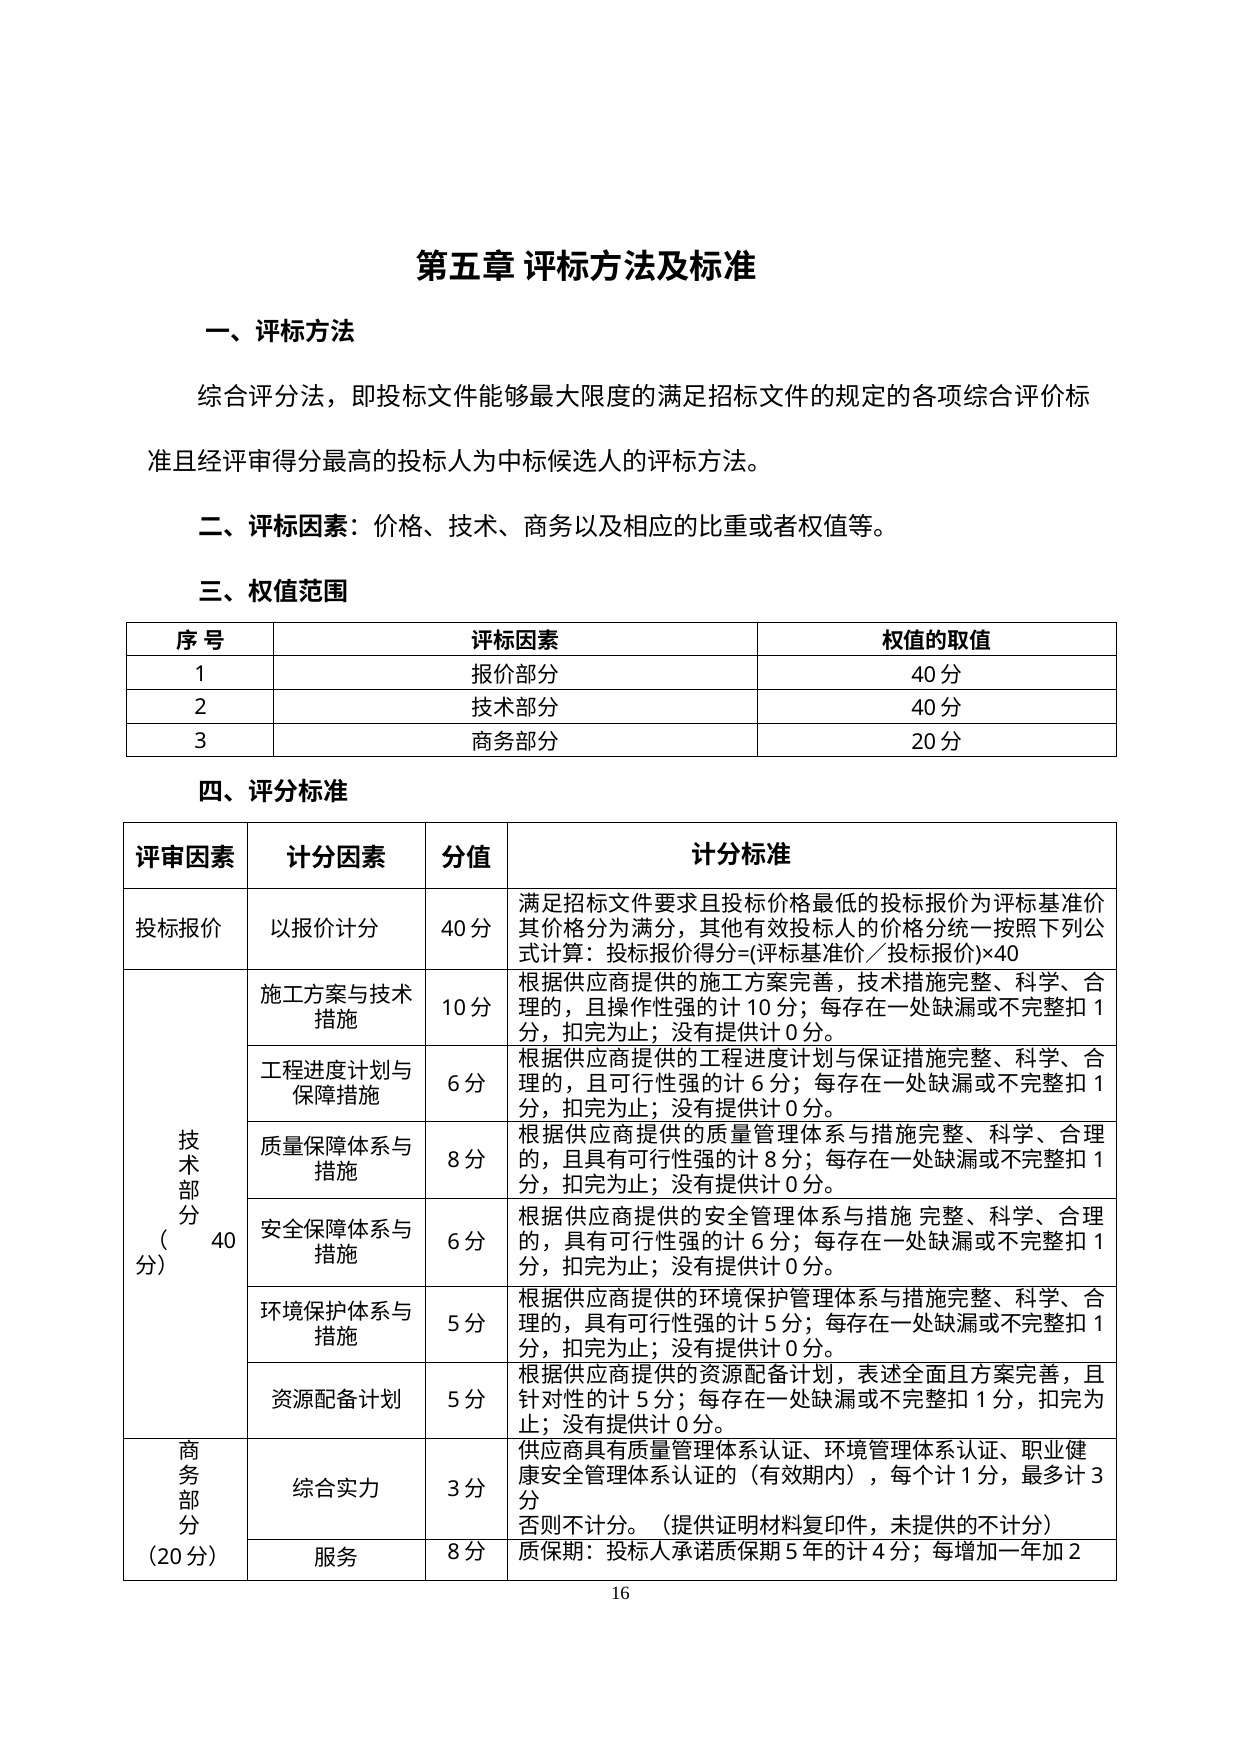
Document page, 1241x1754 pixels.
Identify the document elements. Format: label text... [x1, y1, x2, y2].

table_cell 根据供应商提供的施工方案完善，技术措施完整、科学、合理的，且操作性强的计10分；每存在一处缺漏或不完整扣1分，扣完为止；没有提供计0分。 [508, 970, 1116, 1045]
table_cell 6分 [426, 1199, 507, 1286]
table_cell 环境保护体系与措施 [248, 1287, 425, 1362]
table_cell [508, 1540, 1116, 1580]
table_cell 根据供应商提供的安全管理体系与措施 完整、科学、合理的，具有可行性强的计6分；每存在一处缺漏或不完整扣1分，扣完为止；没有提供计0分。 [508, 1199, 1116, 1286]
table_cell 10分 [426, 970, 507, 1045]
table_cell 工程进度计划与保障措施 [248, 1046, 425, 1121]
text 二、评标因素：价格、技术、商务以及相应的比重或者权值等。 [148, 492, 1092, 557]
table_cell 40分 [758, 690, 1116, 722]
table_cell 技术部分 [274, 690, 757, 722]
table_cell 根据供应商提供的资源配备计划，表述全面且方案完善，且针对性的计5分；每存在一处缺漏或不完整扣1分，扣完为止；没有提供计0分。 [508, 1363, 1116, 1438]
table_cell 技 术 部 分 （40分） [124, 970, 247, 1438]
table_cell 报价部分 [274, 656, 757, 689]
table_cell 满足招标文件要求且投标价格最低的投标报价为评标基准价其价格分为满分，其他有效投标人的价格分统一按照下列公式计算：投标报价得分=(评标基准价／投标报价)×40 [508, 889, 1116, 969]
text 第五章 评标方法及标准 [148, 232, 1092, 297]
table_cell 根据供应商提供的工程进度计划与保证措施完整、科学、合理的，且可行性强的计6分；每存在一处缺漏或不完整扣1分，扣完为止；没有提供计0分。 [508, 1046, 1116, 1121]
table_cell 8分 [426, 1122, 507, 1198]
table_cell 5分 [426, 1363, 507, 1438]
table_cell 6分 [426, 1046, 507, 1121]
table_cell 40分 [758, 656, 1116, 689]
table_header 计分标准 [508, 823, 1116, 888]
table_cell 根据供应商提供的环境保护管理体系与措施完整、科学、合理的，具有可行性强的计5分；每存在一处缺漏或不完整扣1分，扣完为止；没有提供计0分。 [508, 1287, 1116, 1362]
text 综合评分法，即投标文件能够最大限度的满足招标文件的规定的各项综合评价标准且经评审得分最高的投标人为中标候选人的评标方法。 [148, 362, 1092, 492]
table_cell 资源配备计划 [248, 1363, 425, 1438]
table_cell 根据供应商提供的质量管理体系与措施完整、科学、合理的，且具有可行性强的计8分；每存在一处缺漏或不完整扣1分，扣完为止；没有提供计0分。 [508, 1122, 1116, 1198]
table_cell 服务 承诺 [248, 1540, 425, 1580]
table_header 计分因素 [248, 823, 425, 888]
table_cell 3 [127, 724, 273, 756]
table_header 序 号 [127, 623, 273, 655]
text 四、评分标准 [148, 757, 1092, 822]
table_cell 3分 [426, 1439, 507, 1539]
table_header 权值的取值 [758, 623, 1116, 655]
table_header 分值 [426, 823, 507, 888]
table_cell 20分 [758, 724, 1116, 756]
table_cell 供应商具有质量管理体系认证、环境管理体系认证、职业健康安全管理体系认证的（有效期内），每个计1分，最多计3分 否则不计分。（提供证明材料复印件，未提供的不计分） [508, 1439, 1116, 1539]
table_cell 安全保障体系与措施 [248, 1199, 425, 1286]
table_cell 质量保障体系与措施 [248, 1122, 425, 1198]
table_cell 2 [127, 690, 273, 722]
table_cell 以报价计分 [248, 889, 425, 969]
table_cell 商务部分 [274, 724, 757, 756]
table_cell 8分 [426, 1540, 507, 1580]
table_cell 5分 [426, 1287, 507, 1362]
table_cell 1 [127, 656, 273, 689]
table_cell 综合实力 [248, 1439, 425, 1539]
text 一、评标方法 [148, 297, 1092, 362]
table_header 评标因素 [274, 623, 757, 655]
table_cell 40分 [426, 889, 507, 969]
table_cell 商 务 部 分 （20分） [124, 1439, 247, 1580]
table_cell 施工方案与技术措施 [248, 970, 425, 1045]
text 三、权值范围 [148, 557, 1092, 622]
table_header 评审因素 [124, 823, 247, 888]
table_cell 投标报价 [124, 889, 247, 969]
